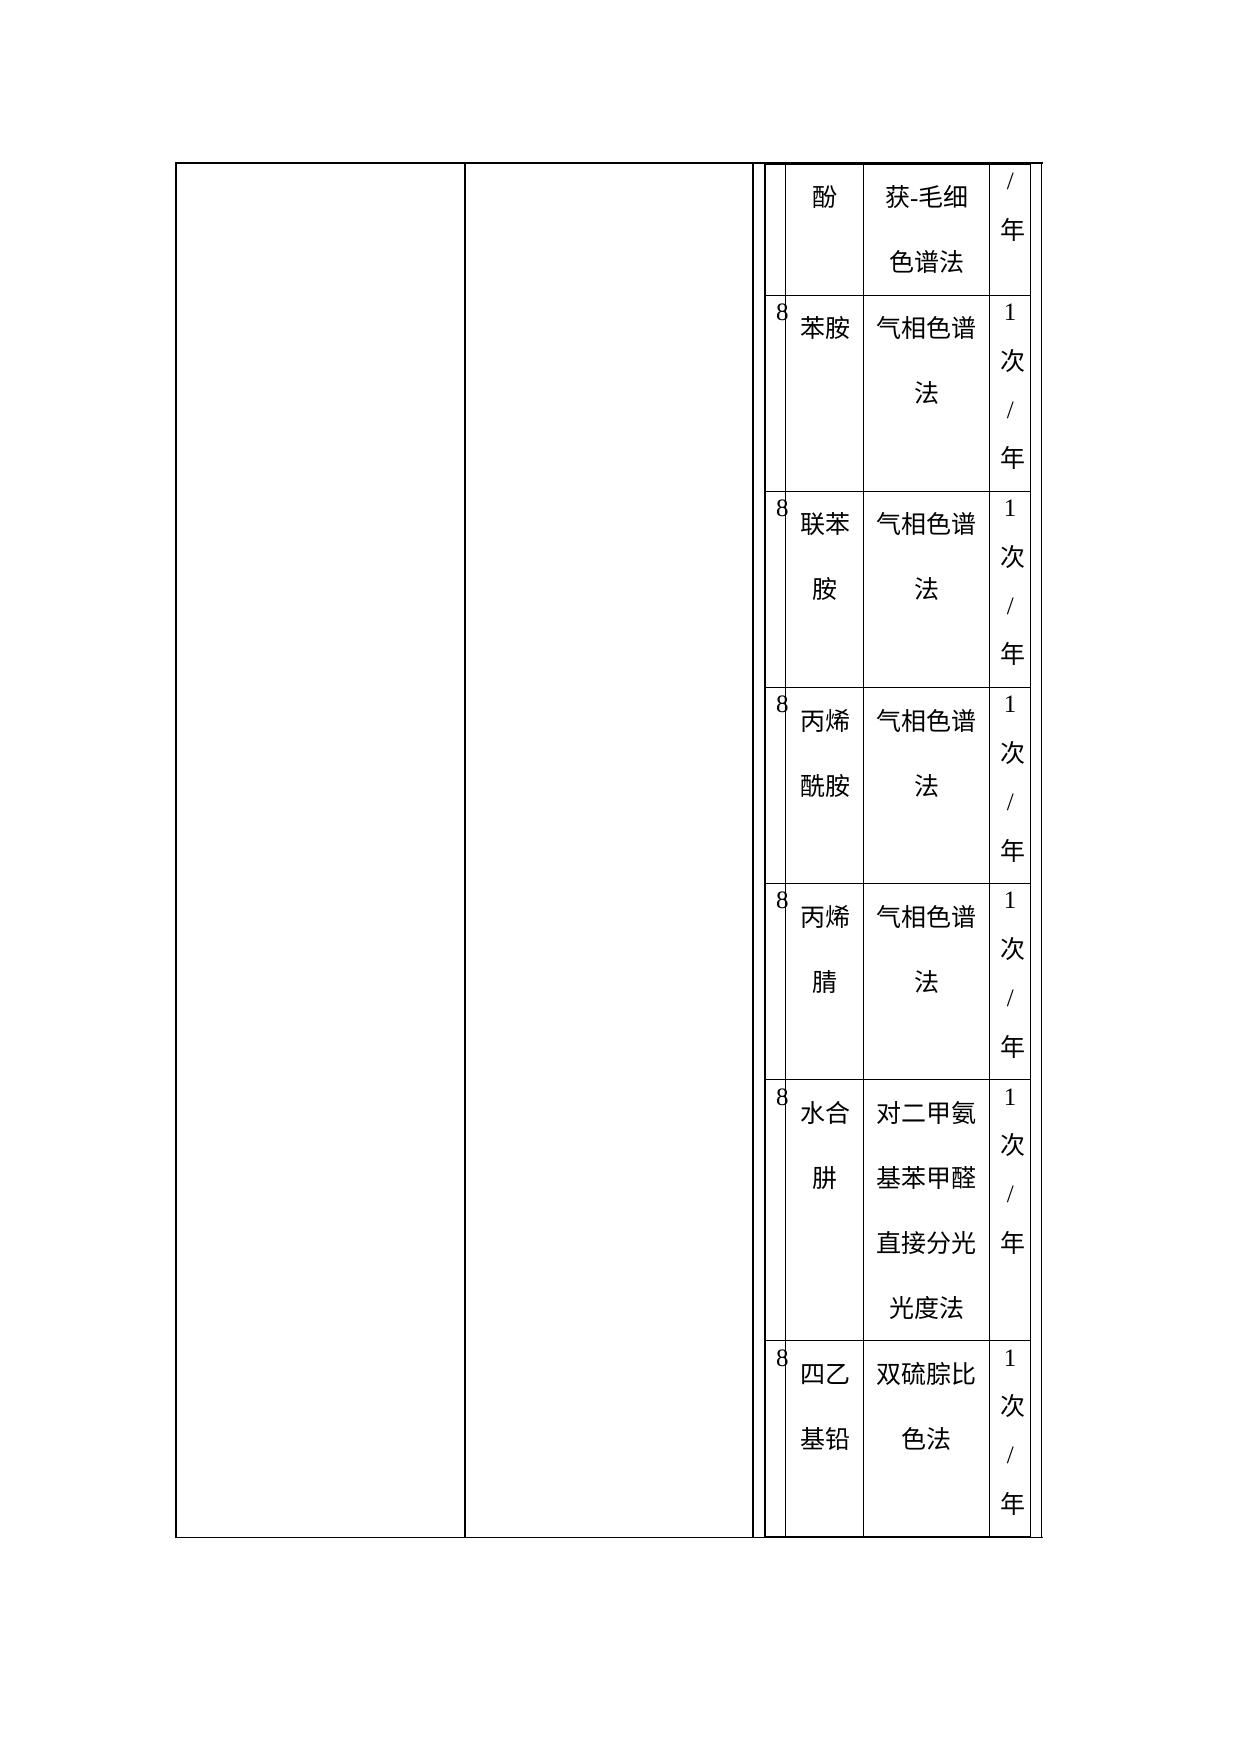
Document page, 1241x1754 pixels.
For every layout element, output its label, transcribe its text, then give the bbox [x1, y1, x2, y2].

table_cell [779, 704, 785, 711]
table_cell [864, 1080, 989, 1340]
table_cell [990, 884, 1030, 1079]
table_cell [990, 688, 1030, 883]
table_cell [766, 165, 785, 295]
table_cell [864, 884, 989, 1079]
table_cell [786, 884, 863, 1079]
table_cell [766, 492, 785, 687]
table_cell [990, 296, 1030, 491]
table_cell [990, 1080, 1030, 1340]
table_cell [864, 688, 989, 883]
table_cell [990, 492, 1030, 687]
table_cell 1 [466, 164, 752, 1537]
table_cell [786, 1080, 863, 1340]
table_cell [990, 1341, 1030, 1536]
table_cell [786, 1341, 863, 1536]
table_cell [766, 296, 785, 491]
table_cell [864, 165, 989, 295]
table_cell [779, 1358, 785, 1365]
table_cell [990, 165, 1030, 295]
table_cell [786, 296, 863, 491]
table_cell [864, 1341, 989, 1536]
table_cell [177, 164, 464, 1537]
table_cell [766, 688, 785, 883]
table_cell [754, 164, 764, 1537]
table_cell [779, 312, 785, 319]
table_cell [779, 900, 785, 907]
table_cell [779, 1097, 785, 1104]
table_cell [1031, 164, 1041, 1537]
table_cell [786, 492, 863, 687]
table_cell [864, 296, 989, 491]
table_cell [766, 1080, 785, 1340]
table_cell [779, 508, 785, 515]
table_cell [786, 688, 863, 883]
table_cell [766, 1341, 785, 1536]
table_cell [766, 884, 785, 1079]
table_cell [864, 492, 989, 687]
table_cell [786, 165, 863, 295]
